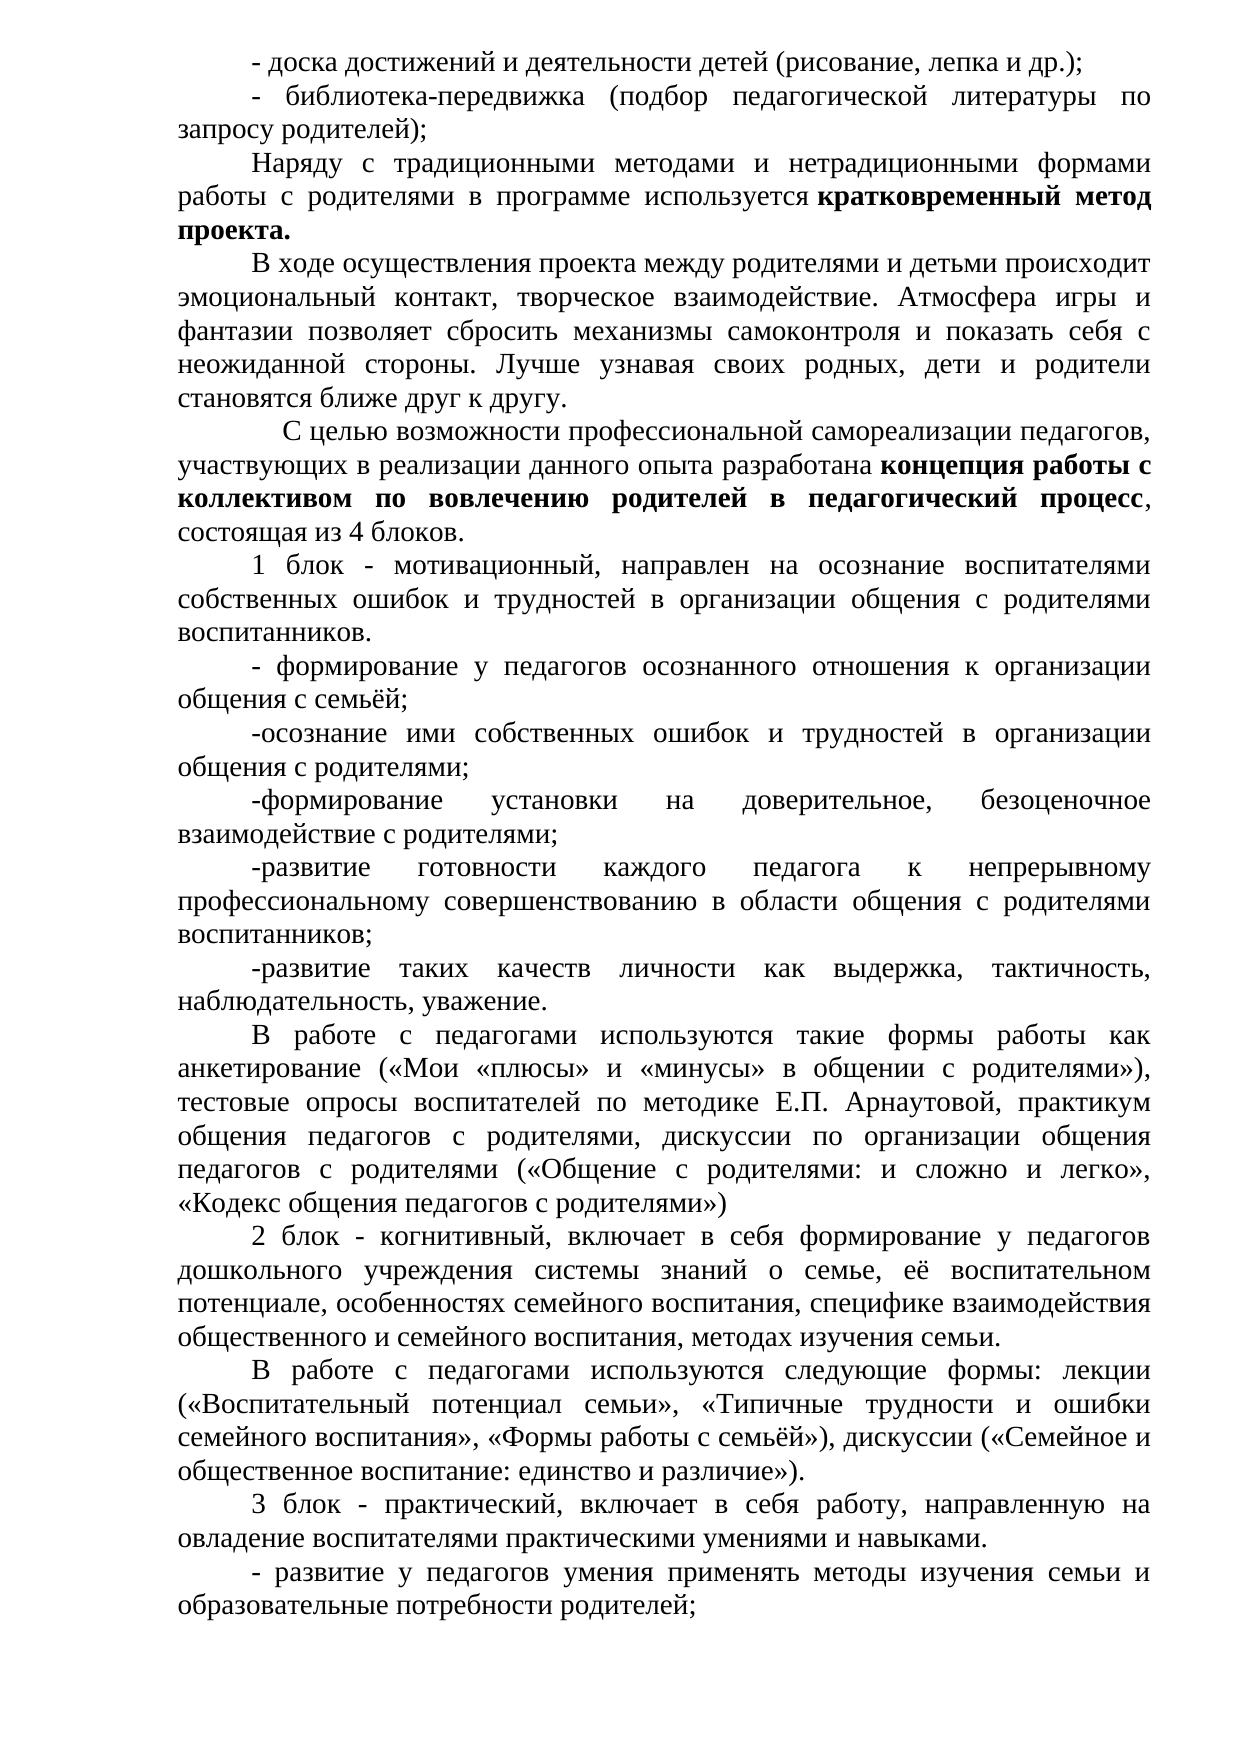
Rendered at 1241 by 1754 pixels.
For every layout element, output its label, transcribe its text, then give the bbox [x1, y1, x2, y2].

text - библиотека-передвижка (подбор педагогической литературы по запросу родителей); [177, 78, 1152, 145]
text 3 блок - практический, включает в себя работу, направленную на овладение воспитателями практическими умениями и навыками. [177, 1487, 1152, 1554]
text В работе с педагогами используются следующие формы: лекции («Воспитательный потенциал семьи», «Типичные трудности и ошибки семейного воспитания», «Формы работы с семьёй»), дискуссии («Семейное и общественное воспитание: единство и различие»). [177, 1352, 1152, 1487]
text -развитие готовности каждого педагога к непрерывному профессиональному совершенствованию в области общения с родителями воспитанников; [177, 849, 1152, 950]
text -развитие таких качеств личности как выдержка, тактичность, наблюдательность, уважение. [177, 950, 1152, 1017]
text Наряду с традиционными методами и нетрадиционными формами работы с родителями в программе используется кратковременный метод проекта. [177, 145, 1152, 246]
text -осознание ими собственных ошибок и трудностей в организации общения с родителями; [177, 715, 1152, 782]
text С целью возможности профессиональной самореализации педагогов, участвующих в реализации данного опыта разработана концепция работы с коллективом по вовлечению родителей в педагогический процесс, состоящая из 4 блоков. [177, 413, 1152, 547]
text В работе с педагогами используются такие формы работы как анкетирование («Мои «плюсы» и «минусы» в общении с родителями»), тестовые опросы воспитателей по методике Е.П. Арнаутовой, практикум общения педагогов с родителями, дискуссии по организации общения педагогов с родителями («Общение с родителями: и сложно и легко», «Кодекс общения педагогов с родителями») [177, 1017, 1152, 1218]
text 1 блок - мотивационный, направлен на осознание воспитателями собственных ошибок и трудностей в организации общения с родителями воспитанников. [177, 547, 1152, 648]
text 2 блок - когнитивный, включает в себя формирование у педагогов дошкольного учреждения системы знаний о семье, её воспитательном потенциале, особенностях семейного воспитания, специфике взаимодействия общественного и семейного воспитания, методах изучения семьи. [177, 1218, 1152, 1352]
text - формирование у педагогов осознанного отношения к организации общения с семьёй; [177, 648, 1152, 715]
text - развитие у педагогов умения применять методы изучения семьи и образовательные потребности родителей; [177, 1554, 1152, 1621]
text -формирование установки на доверительное, безоценочное взаимодействие с родителями; [177, 782, 1152, 849]
text - доска достижений и деятельности детей (рисование, лепка и др.); [177, 44, 1152, 78]
text В ходе осуществления проекта между родителями и детьми происходит эмоциональный контакт, творческое взаимодействие. Атмосфера игры и фантазии позволяет сбросить механизмы самоконтроля и показать себя с неожиданной стороны. Лучше узнавая своих родных, дети и родители становятся ближе друг к другу. [177, 246, 1152, 413]
